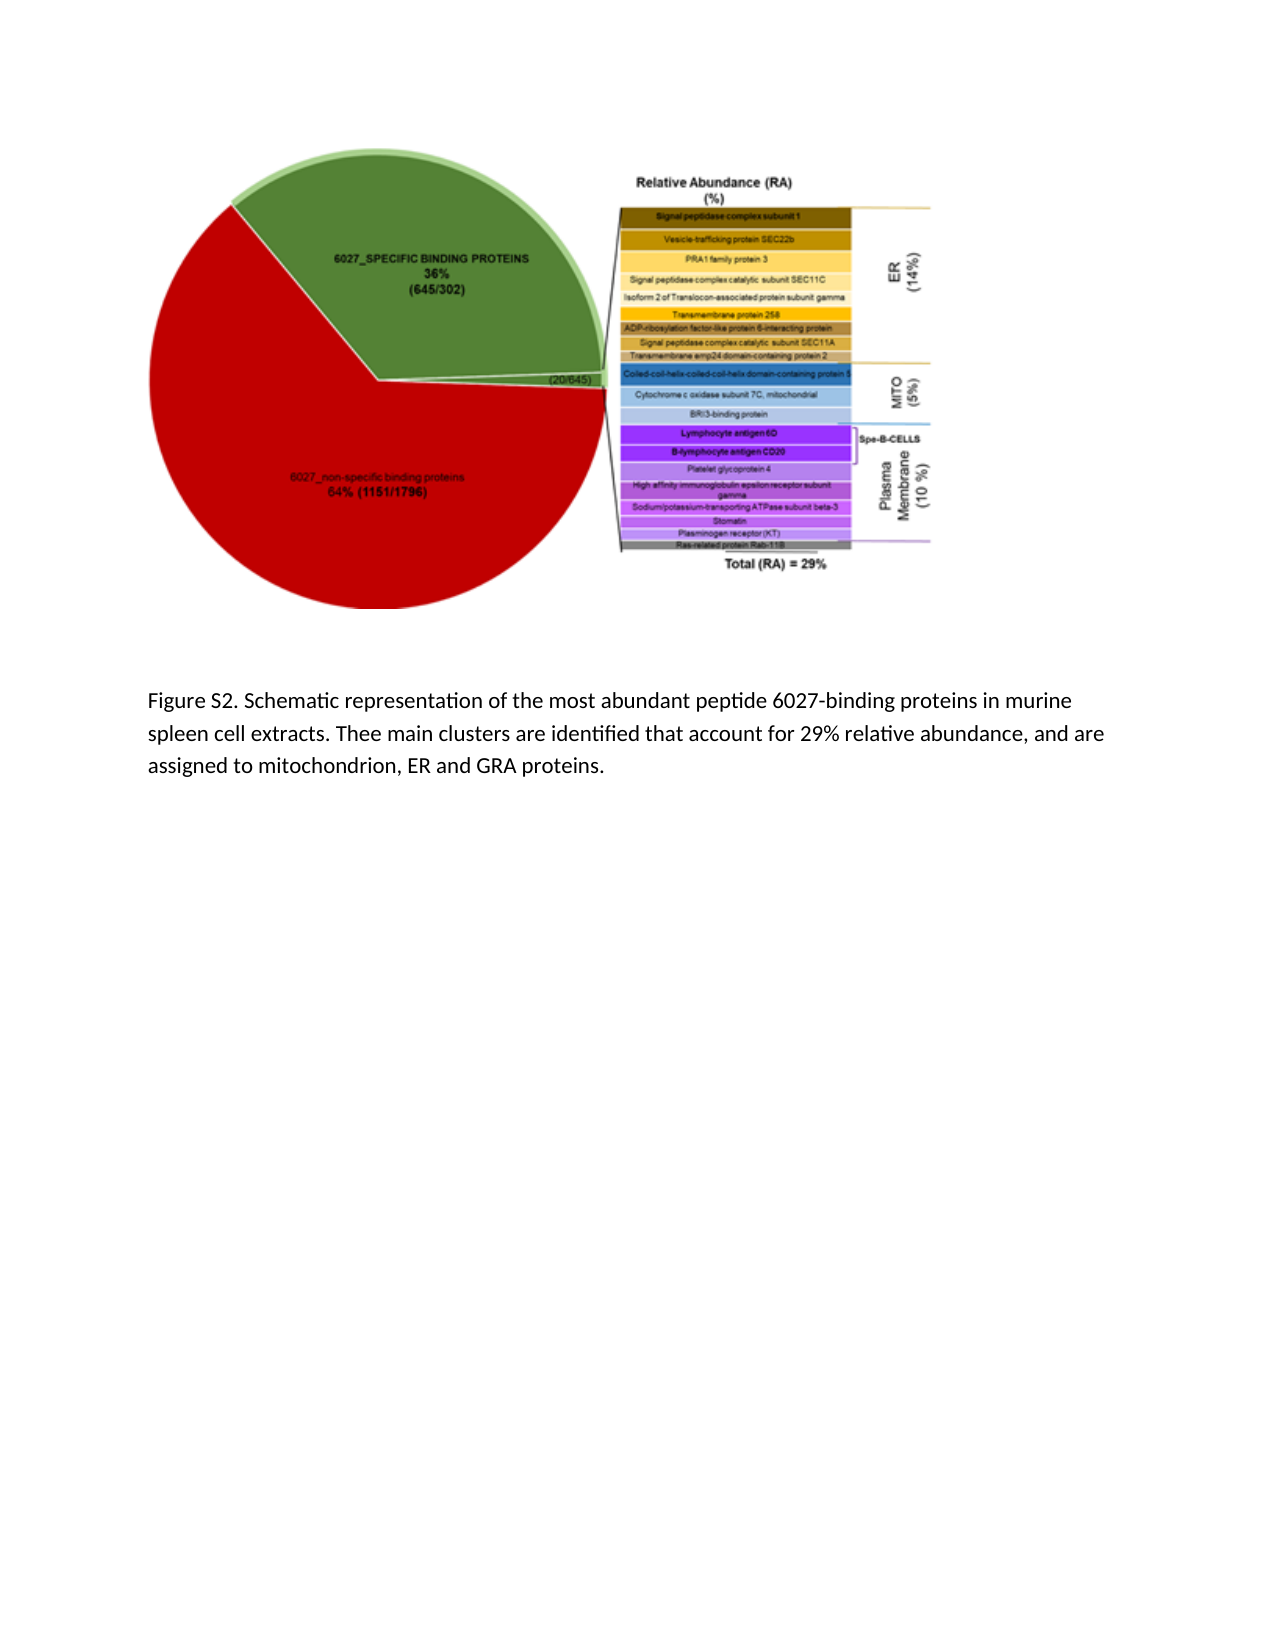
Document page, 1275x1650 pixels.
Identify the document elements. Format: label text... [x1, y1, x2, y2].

picture [147, 147, 940, 609]
text Figure S2. Schematic representation of the most abundant peptide 6027-binding proteins in murine spleen cell extracts. Thee main clusters are identified that account for 29% relative abundance, and are assigned to mitochondrion, ER and GRA proteins. [148, 686, 1127, 779]
